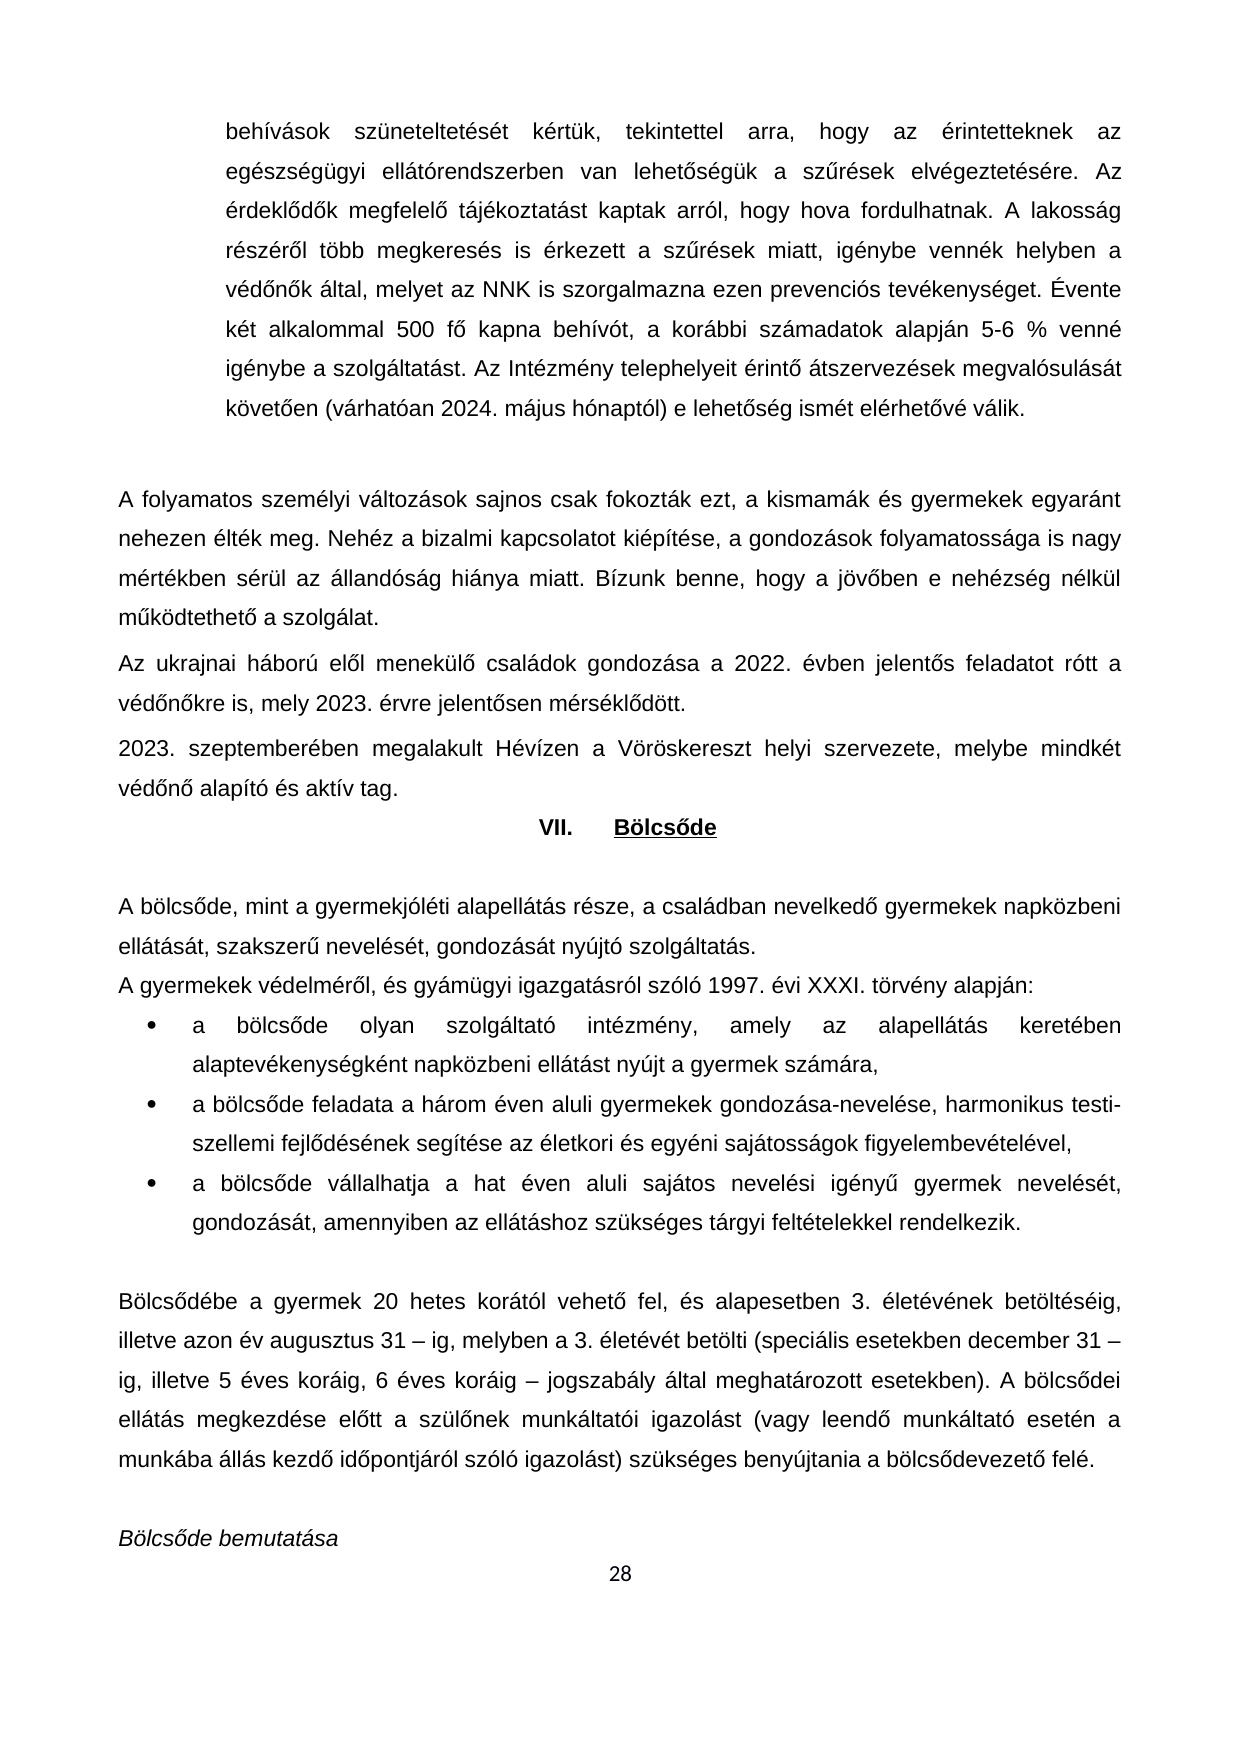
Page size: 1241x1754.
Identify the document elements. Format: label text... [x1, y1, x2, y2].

list Bölcsőde [133, 814, 1122, 841]
text Az ukrajnai háború elől menekülő családok gondozása a 2022. évben jelentős feladatot rótt a védőnőkre is, mely 2023. érvre jelentősen mérséklődött. [118, 650, 1122, 716]
text Bölcsődébe a gyermek 20 hetes korától vehető fel, és alapesetben 3. életévének betöltéséig, illetve azon év augusztus 31 – ig, melyben a 3. életévét betölti (speciális esetekben december 31 – ig, illetve 5 éves koráig, 6 éves koráig – jogszabály által meghatározott esetekben). A bölcsődei ellátás megkezdése előtt a szülőnek munkáltatói igazolást (vagy leendő munkáltató esetén a munkába állás kezdő időpontjáról szóló igazolást) szükséges benyújtania a bölcsődevezető felé. [118, 1288, 1122, 1472]
text A folyamatos személyi változások sajnos csak fokozták ezt, a kismamák és gyermekek egyaránt nehezen élték meg. Nehéz a bizalmi kapcsolatot kiépítése, a gondozások folyamatossága is nagy mértékben sérül az állandóság hiánya miatt. Bízunk benne, hogy a jövőben e nehézség nélkül működtethető a szolgálat. [118, 486, 1122, 631]
text 2023. szeptemberében megalakult Hévízen a Vöröskereszt helyi szervezete, melybe mindkét védőnő alapító és aktív tag. [118, 735, 1122, 801]
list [188, 118, 1122, 421]
list a bölcsőde olyan szolgáltató intézmény, amely az alapellátás keretében alaptevékenységként napközbeni ellátást nyújt a gyermek számára, [148, 1012, 1122, 1077]
text Bölcsőde bemutatása [118, 1525, 1122, 1551]
list a bölcsőde feladata a három éven aluli gyermekek gondozása-nevelése, harmonikus testi-szellemi fejlődésének segítése az életkori és egyéni sajátosságok figyelembevételével, [148, 1091, 1122, 1156]
text A bölcsőde, mint a gyermekjóléti alapellátás része, a családban nevelkedő gyermekek napközbeni ellátását, szakszerű nevelését, gondozását nyújtó szolgáltatás. [118, 893, 1122, 959]
text A gyermekek védelméről, és gyámügyi igazgatásról szóló 1997. évi XXXI. törvény alapján: [118, 972, 1122, 998]
list a bölcsőde vállalhatja a hat éven aluli sajátos nevelési igényű gyermek nevelését, gondozását, amennyiben az ellátáshoz szükséges tárgyi feltételekkel rendelkezik. [148, 1169, 1122, 1235]
